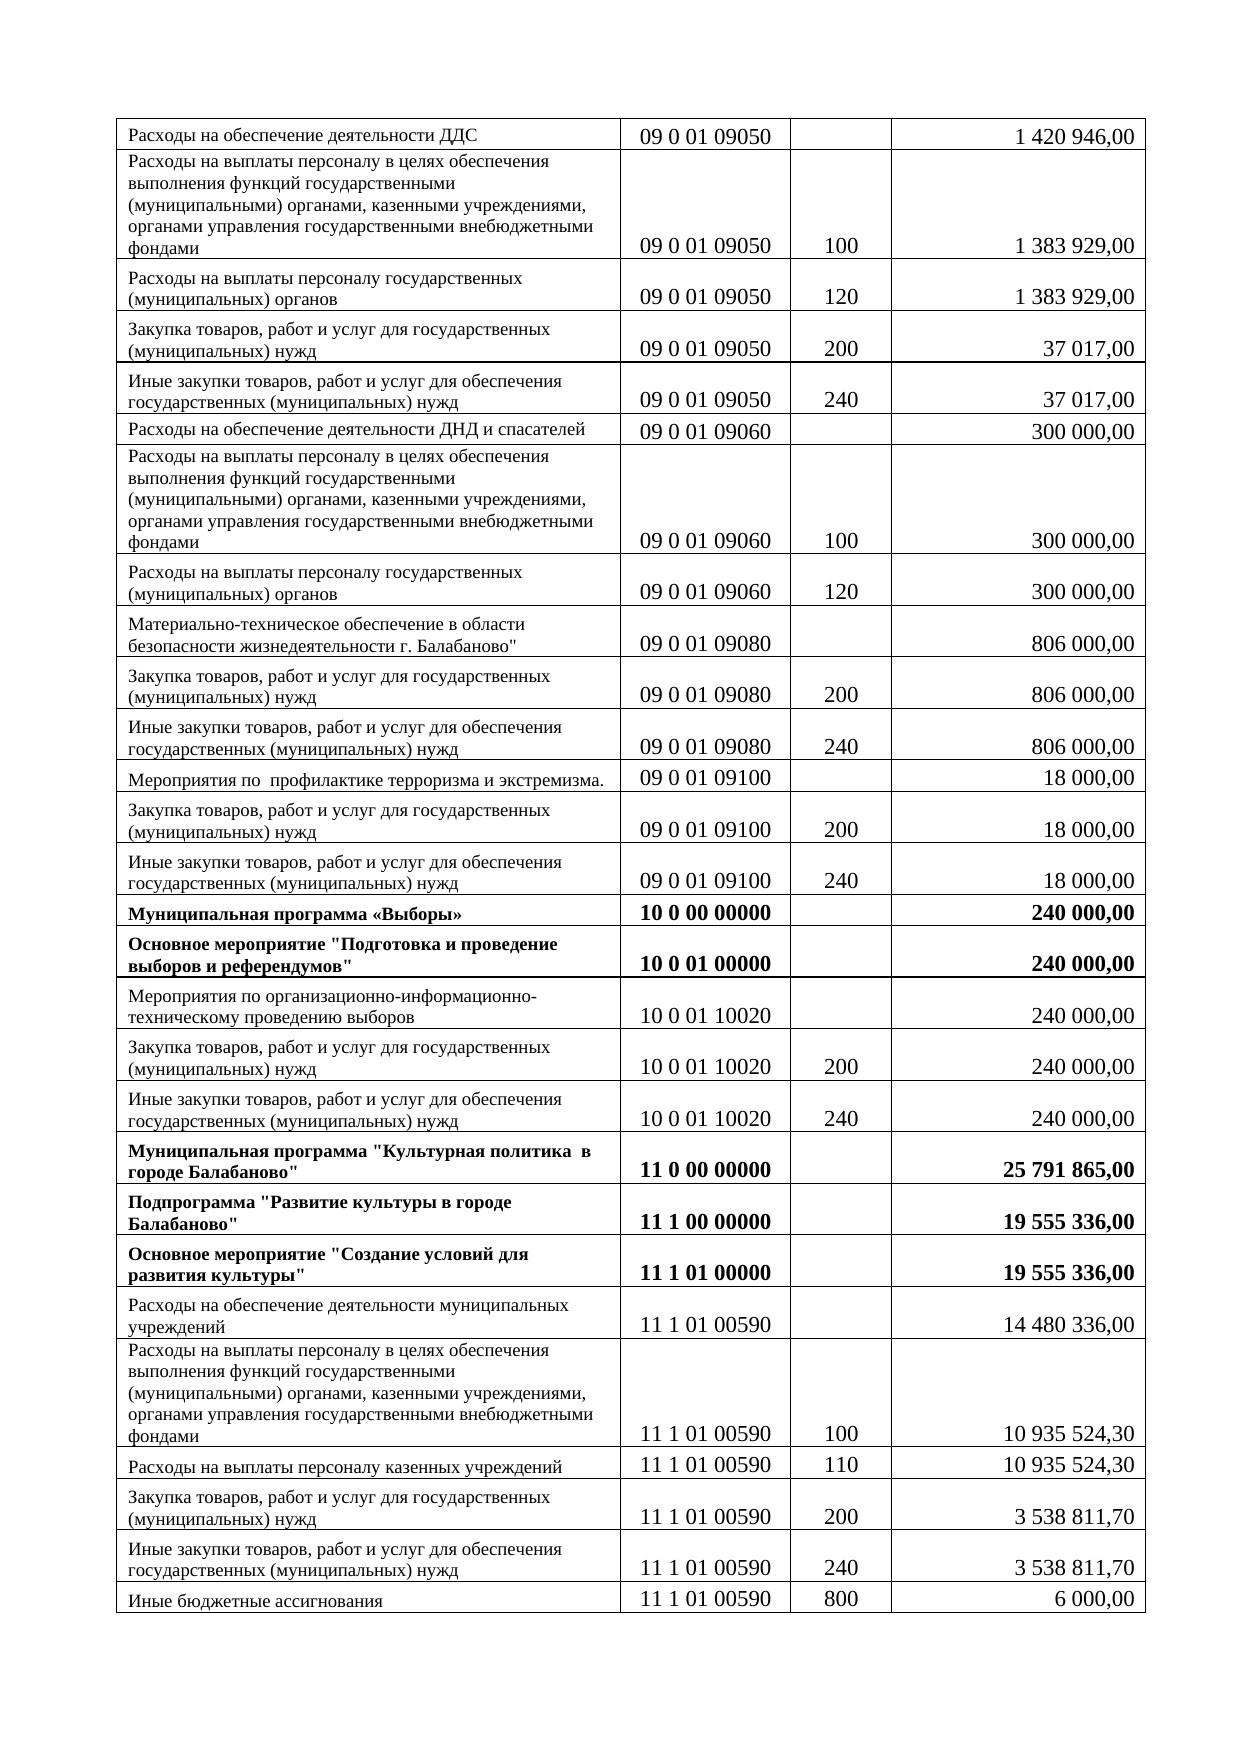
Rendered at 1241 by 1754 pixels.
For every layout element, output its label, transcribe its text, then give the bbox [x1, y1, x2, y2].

table_cell Расходы на выплаты персоналу государственных (муниципальных) органов [117, 259, 620, 310]
table_cell Мероприятия по организационно-информационно-техническому проведению выборов [117, 978, 620, 1028]
table_cell Закупка товаров, работ и услуг для государственных (муниципальных) нужд [117, 1479, 620, 1529]
table_cell [791, 978, 891, 1028]
table_cell 14 480 336,00 [892, 1287, 1145, 1337]
table_cell Иные закупки товаров, работ и услуг для обеспечения государственных (муниципальных) нужд [117, 843, 620, 894]
table_cell 200 [791, 792, 891, 842]
table_cell 25 791 865,00 [892, 1132, 1145, 1183]
table_cell 110 [791, 1447, 891, 1477]
table_cell 18 000,00 [892, 792, 1145, 842]
table_cell 11 1 01 00000 [621, 1235, 790, 1286]
table_cell 10 0 00 00000 [621, 895, 790, 925]
table_cell Расходы на выплаты персоналу в целях обеспечения выполнения функций государственными (муниципальными) органами, казенными учреждениями, органами управления государственными внебюджетными фондами [117, 445, 620, 553]
table_cell Расходы на обеспечение деятельности ДНД и спасателей [117, 414, 620, 444]
table_cell 09 0 01 09080 [621, 606, 790, 656]
table_cell 10 935 524,30 [892, 1339, 1145, 1446]
table_cell 10 0 01 00000 [621, 926, 790, 976]
table_cell 19 555 336,00 [892, 1235, 1145, 1286]
table_cell Муниципальная программа «Выборы» [117, 895, 620, 925]
table_cell 11 1 01 00590 [621, 1447, 790, 1477]
table_cell Иные закупки товаров, работ и услуг для обеспечения государственных (муниципальных) нужд [117, 1530, 620, 1581]
table_cell 18 000,00 [892, 760, 1145, 791]
table_cell Материально-техническое обеспечение в области безопасности жизнедеятельности г. Балабаново" [117, 606, 620, 656]
table_cell Закупка товаров, работ и услуг для государственных (муниципальных) нужд [117, 311, 620, 361]
table_cell 240 000,00 [892, 1029, 1145, 1079]
table_cell 1 383 929,00 [892, 150, 1145, 258]
table_cell 240 000,00 [892, 978, 1145, 1028]
table_cell [791, 414, 891, 444]
table_cell 09 0 01 09050 [621, 259, 790, 310]
table_cell 11 1 01 00590 [621, 1530, 790, 1581]
table_cell 09 0 01 09080 [621, 657, 790, 708]
table_cell [791, 1235, 891, 1286]
table_cell Иные закупки товаров, работ и услуг для обеспечения государственных (муниципальных) нужд [117, 363, 620, 413]
table_cell Расходы на обеспечение деятельности ДДС [117, 119, 620, 149]
table_cell 300 000,00 [892, 414, 1145, 444]
table_cell 800 [791, 1582, 891, 1612]
table_cell 3 538 811,70 [892, 1530, 1145, 1581]
table_cell 1 383 929,00 [892, 259, 1145, 310]
table_cell 09 0 01 09050 [621, 119, 790, 149]
table_cell [791, 606, 891, 656]
table_cell [791, 926, 891, 976]
table_cell 09 0 01 09050 [621, 363, 790, 413]
table_cell Расходы на выплаты персоналу казенных учреждений [117, 1447, 620, 1477]
table_cell 200 [791, 1479, 891, 1529]
table_cell 120 [791, 554, 891, 604]
table_cell 09 0 01 09060 [621, 445, 790, 553]
table_cell 240 [791, 1081, 891, 1131]
table_cell 100 [791, 150, 891, 258]
table_cell 18 000,00 [892, 843, 1145, 894]
table_cell [791, 895, 891, 925]
table_cell 09 0 01 09080 [621, 709, 790, 759]
table_cell Закупка товаров, работ и услуг для государственных (муниципальных) нужд [117, 1029, 620, 1079]
table_cell 11 1 01 00590 [621, 1339, 790, 1446]
table_cell 806 000,00 [892, 709, 1145, 759]
table_cell 3 538 811,70 [892, 1479, 1145, 1529]
table_cell 09 0 01 09100 [621, 792, 790, 842]
table_cell Закупка товаров, работ и услуг для государственных (муниципальных) нужд [117, 657, 620, 708]
table_cell [791, 1132, 891, 1183]
table_cell 200 [791, 657, 891, 708]
table_cell Расходы на выплаты персоналу в целях обеспечения выполнения функций государственными (муниципальными) органами, казенными учреждениями, органами управления государственными внебюджетными фондами [117, 150, 620, 258]
table_cell 240 000,00 [892, 895, 1145, 925]
table_cell [791, 760, 891, 791]
table_cell 200 [791, 1029, 891, 1079]
table_cell 100 [791, 445, 891, 553]
table_cell 240 000,00 [892, 1081, 1145, 1131]
table_cell Мероприятия по профилактике терроризма и экстремизма. [117, 760, 620, 791]
table_cell 120 [791, 259, 891, 310]
table_cell 6 000,00 [892, 1582, 1145, 1612]
table_cell 09 0 01 09060 [621, 414, 790, 444]
table_cell 300 000,00 [892, 554, 1145, 604]
table_cell 37 017,00 [892, 363, 1145, 413]
table_cell 806 000,00 [892, 657, 1145, 708]
table_cell 11 1 00 00000 [621, 1184, 790, 1234]
table_cell 240 000,00 [892, 926, 1145, 976]
table_cell Иные закупки товаров, работ и услуг для обеспечения государственных (муниципальных) нужд [117, 1081, 620, 1131]
table_cell 1 420 946,00 [892, 119, 1145, 149]
table_cell 11 1 01 00590 [621, 1287, 790, 1337]
table_cell Расходы на выплаты персоналу в целях обеспечения выполнения функций государственными (муниципальными) органами, казенными учреждениями, органами управления государственными внебюджетными фондами [117, 1339, 620, 1446]
table_cell Расходы на обеспечение деятельности муниципальных учреждений [117, 1287, 620, 1337]
table_cell Иные закупки товаров, работ и услуг для обеспечения государственных (муниципальных) нужд [117, 709, 620, 759]
table_cell 240 [791, 709, 891, 759]
table_cell 09 0 01 09100 [621, 843, 790, 894]
table_cell Подпрограмма "Развитие культуры в городе Балабаново" [117, 1184, 620, 1234]
table_cell 09 0 01 09100 [621, 760, 790, 791]
table_cell 11 0 00 00000 [621, 1132, 790, 1183]
table_cell [791, 1184, 891, 1234]
table_cell Муниципальная программа "Культурная политика в городе Балабаново" [117, 1132, 620, 1183]
table_cell 240 [791, 1530, 891, 1581]
table_cell 10 0 01 10020 [621, 1081, 790, 1131]
table_cell 09 0 01 09060 [621, 554, 790, 604]
table_cell 09 0 01 09050 [621, 150, 790, 258]
table_cell [791, 1287, 891, 1337]
table_cell Закупка товаров, работ и услуг для государственных (муниципальных) нужд [117, 792, 620, 842]
table_cell 10 935 524,30 [892, 1447, 1145, 1477]
table_cell 11 1 01 00590 [621, 1479, 790, 1529]
table_cell 300 000,00 [892, 445, 1145, 553]
table_cell 100 [791, 1339, 891, 1446]
table_cell 240 [791, 843, 891, 894]
table_cell 806 000,00 [892, 606, 1145, 656]
table_cell 240 [791, 363, 891, 413]
table_cell [791, 119, 891, 149]
table_cell Расходы на выплаты персоналу государственных (муниципальных) органов [117, 554, 620, 604]
table_cell Основное мероприятие "Подготовка и проведение выборов и референдумов" [117, 926, 620, 976]
table_cell 10 0 01 10020 [621, 978, 790, 1028]
table_cell 200 [791, 311, 891, 361]
table_cell 11 1 01 00590 [621, 1582, 790, 1612]
table_cell 09 0 01 09050 [621, 311, 790, 361]
table_cell 37 017,00 [892, 311, 1145, 361]
table_cell Иные бюджетные ассигнования [117, 1582, 620, 1612]
table_cell 19 555 336,00 [892, 1184, 1145, 1234]
table_cell Основное мероприятие "Создание условий для развития культуры" [117, 1235, 620, 1286]
table_cell 10 0 01 10020 [621, 1029, 790, 1079]
